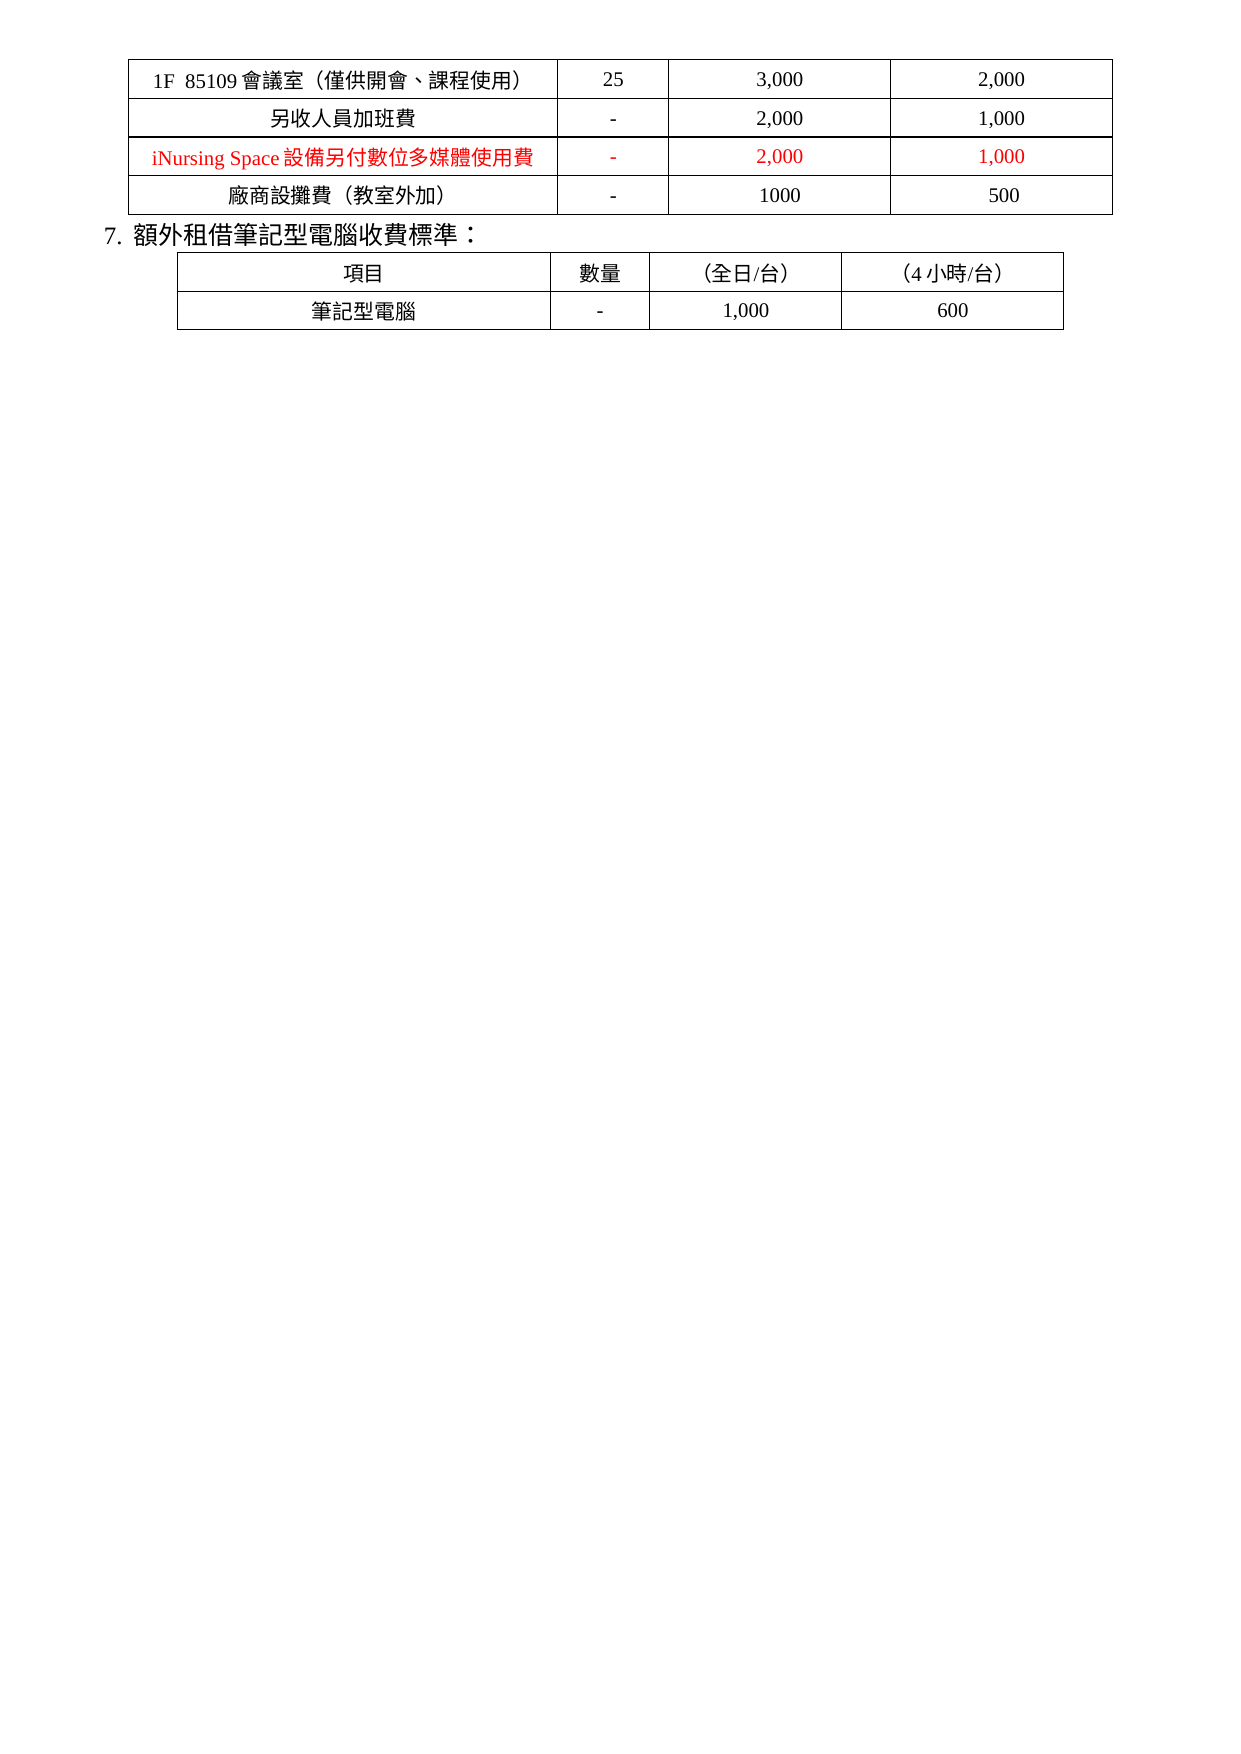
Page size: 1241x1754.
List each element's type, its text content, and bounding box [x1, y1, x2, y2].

table_cell iNursing Space設備另付數位多媒體使用費 [129, 138, 557, 175]
table_cell - [558, 138, 668, 175]
table_cell 1,000 [891, 138, 1112, 175]
table_cell 2,000 [669, 138, 890, 175]
list 額外租借筆記型電腦收費標準： [103, 214, 1167, 252]
table_cell - [551, 292, 649, 329]
table_cell 廠商設攤費（教室外加） [129, 176, 557, 213]
table_cell 另收人員加班費 [129, 99, 557, 136]
table_cell 2,000 [669, 99, 890, 136]
table_header 項目 [178, 253, 550, 291]
table_cell 1,000 [891, 99, 1112, 136]
table_cell 3,000 [669, 60, 890, 98]
table_cell 600 [842, 292, 1063, 329]
table_cell 1F 85109會議室（僅供開會、課程使用） [129, 60, 557, 98]
table_cell 500 [891, 176, 1112, 213]
table_header 數量 [551, 253, 649, 291]
table_cell 2,000 [891, 60, 1112, 98]
table_cell - [558, 176, 668, 213]
table_cell - [558, 99, 668, 136]
table_cell 25 [558, 60, 668, 98]
table_header （全日/台） [650, 253, 841, 291]
table_header （4小時/台） [842, 253, 1063, 291]
table_cell 1,000 [650, 292, 841, 329]
table_cell 筆記型電腦 [178, 292, 550, 329]
table_cell 1000 [669, 176, 890, 213]
